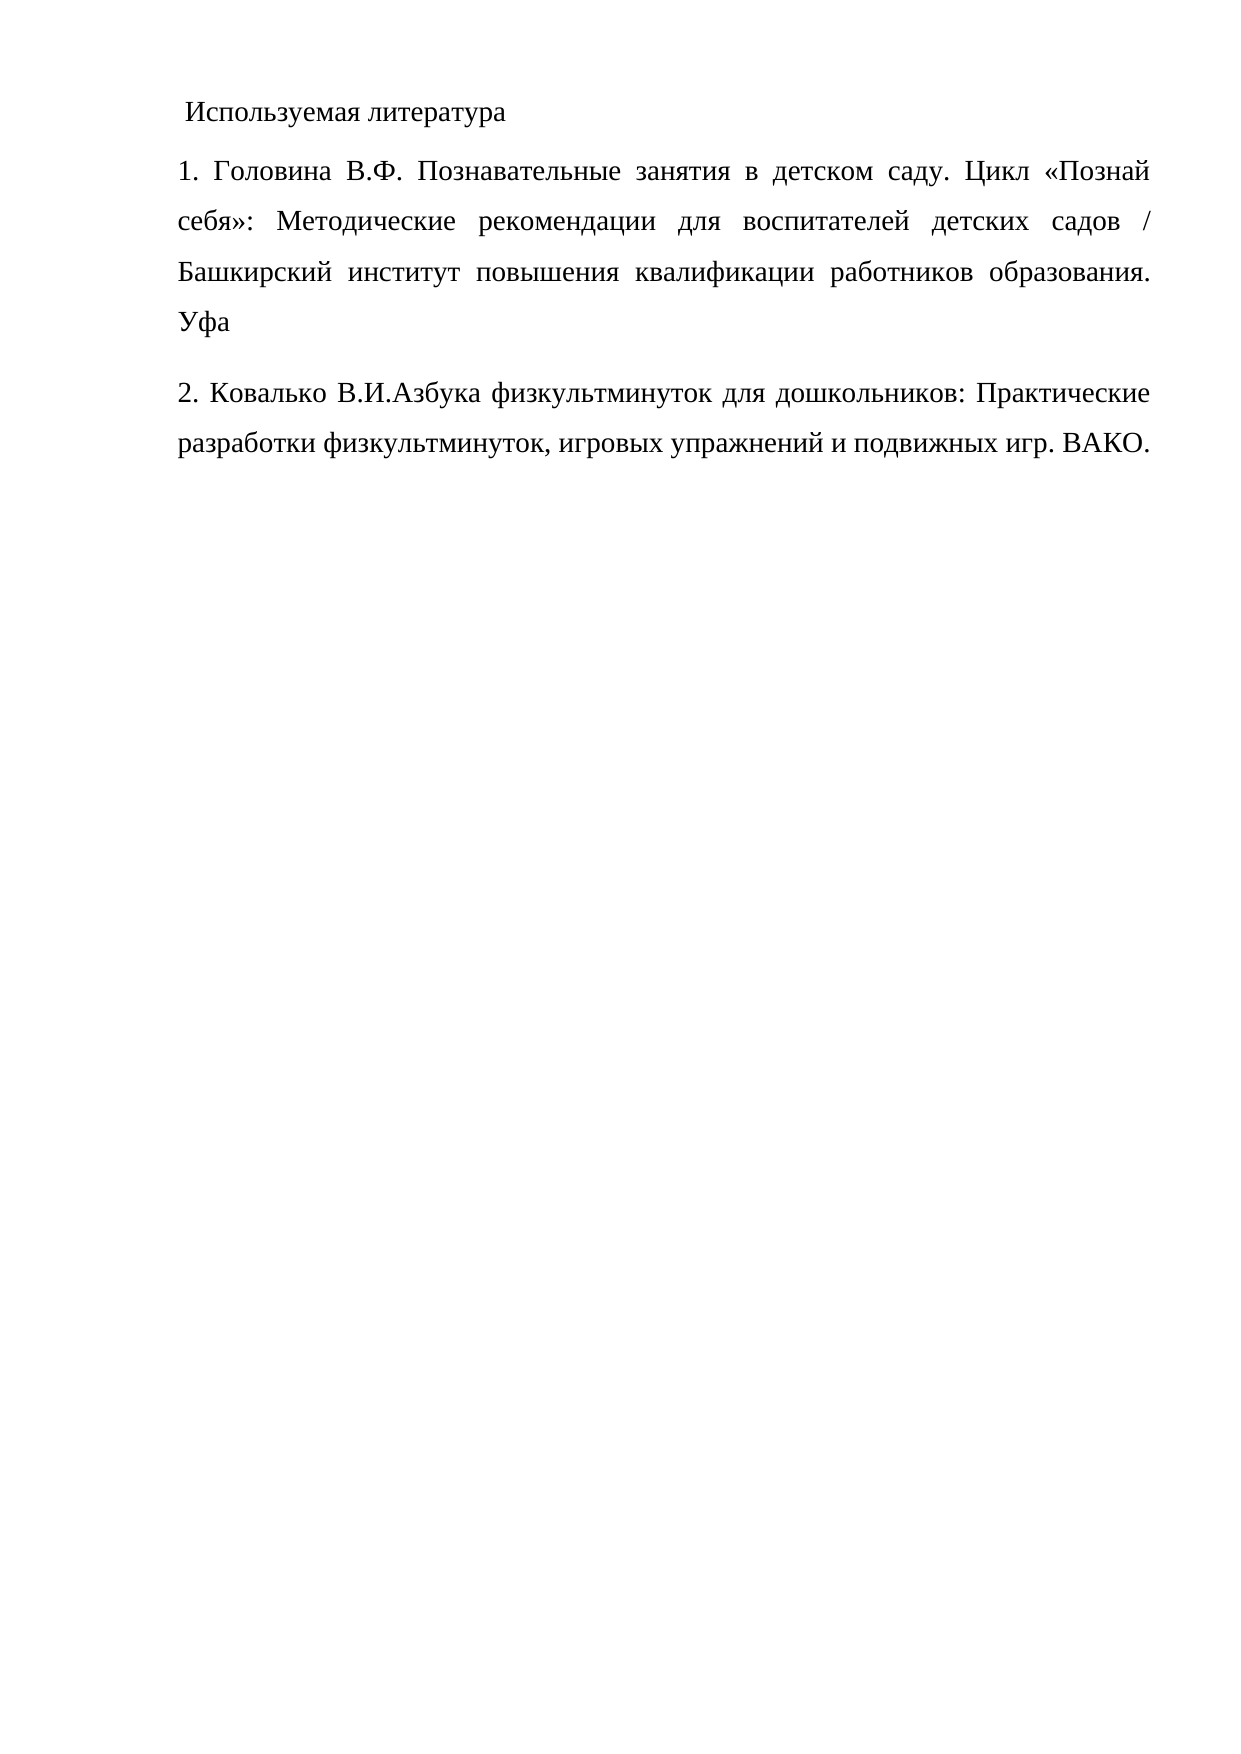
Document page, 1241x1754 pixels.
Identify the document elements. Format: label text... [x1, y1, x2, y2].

text 2. Ковалько В.И.Азбука физкультминуток для дошкольников: Практические разработки физкультминуток, игровых упражнений и подвижных игр. ВАКО. [177, 375, 1152, 459]
text Используемая литература [177, 94, 1152, 127]
text 1. Головина В.Ф. Познавательные занятия в детском саду. Цикл «Познай себя»: Методические рекомендации для воспитателей детских садов / Башкирский институт повышения квалификации работников образования. Уфа [177, 153, 1152, 337]
